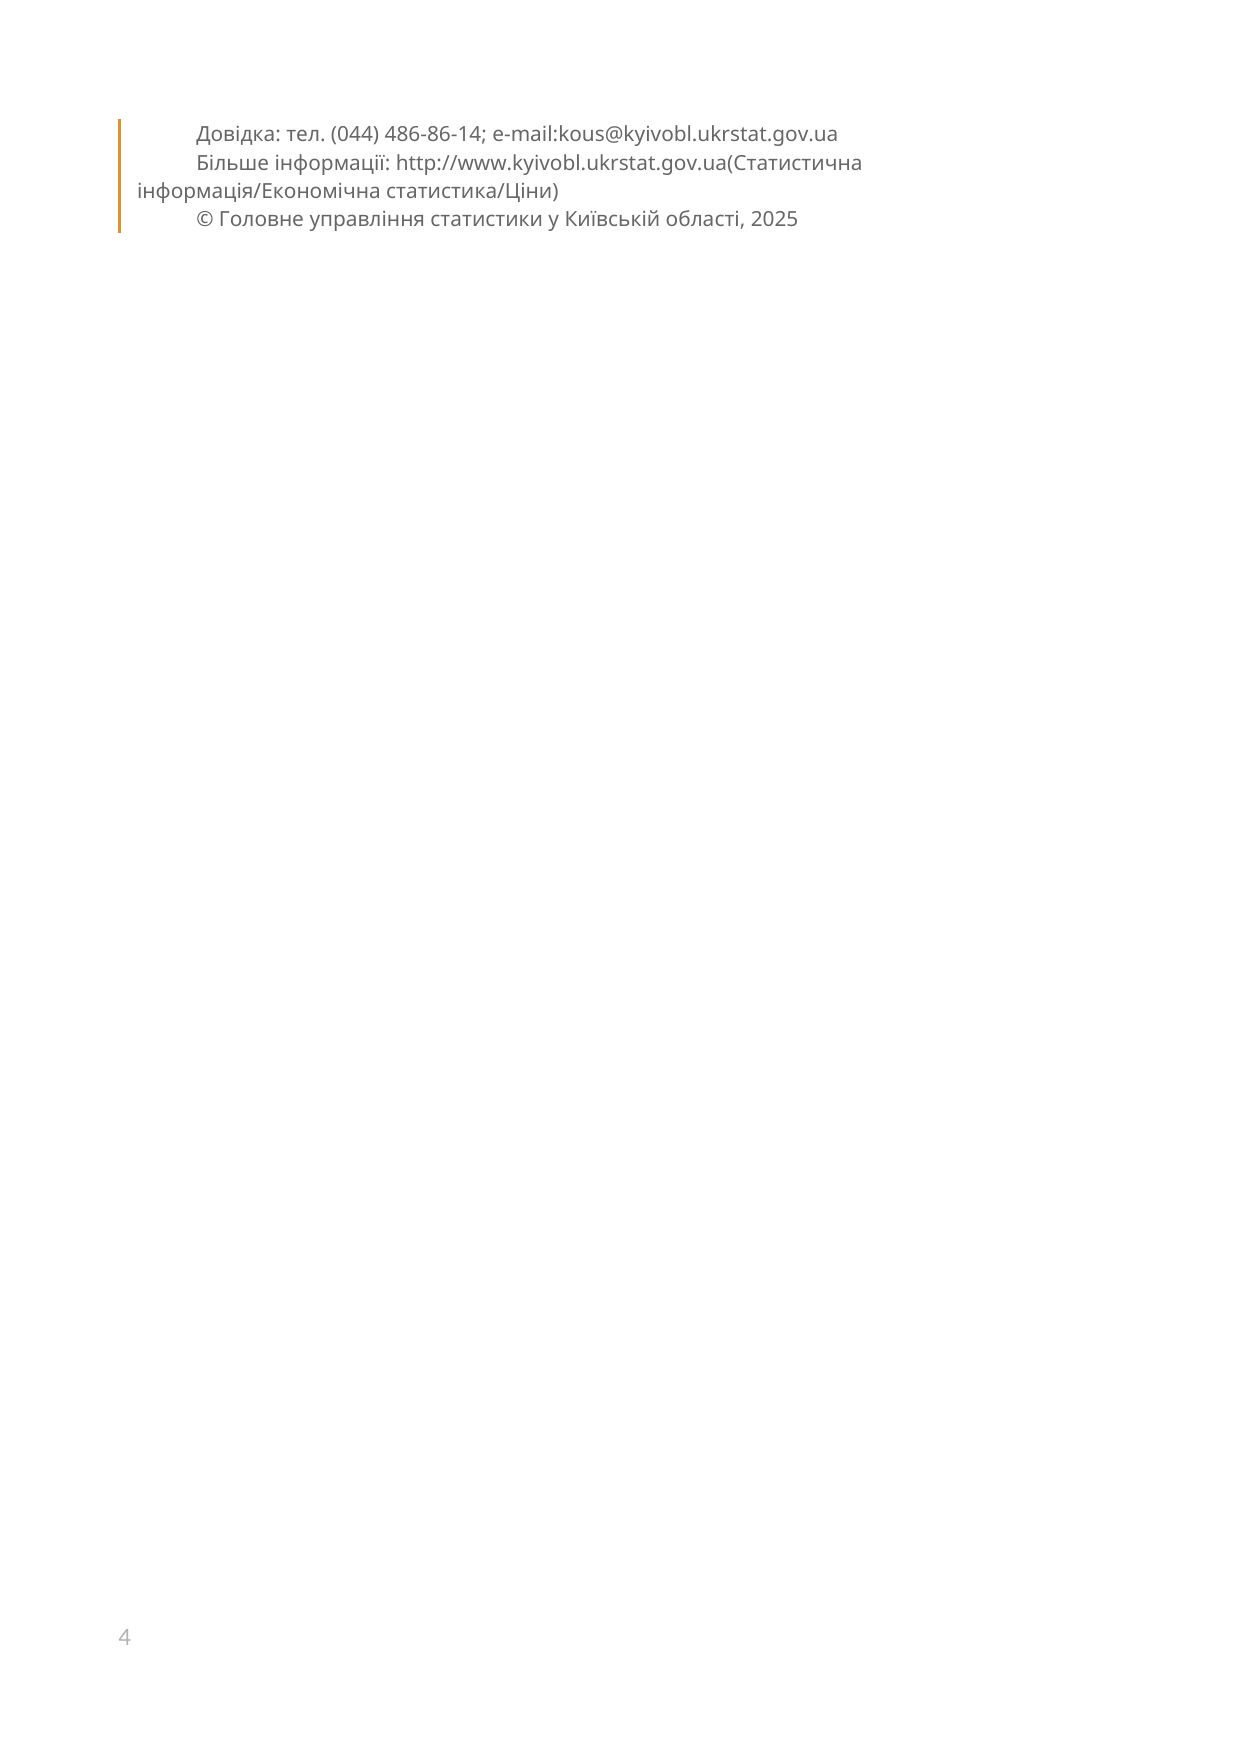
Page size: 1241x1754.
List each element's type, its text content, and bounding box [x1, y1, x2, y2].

table_header Довідка: тел. (044) 486-86-14; e-mail:kous@kyivobl.ukrstat.gov.ua Більше інформації: http://www.kyivobl.ukrstat.gov.ua(Статистична інформація/Економічна статистика/Ціни) © Головне управління статистики у Київській області, 2025 [121, 119, 1122, 233]
